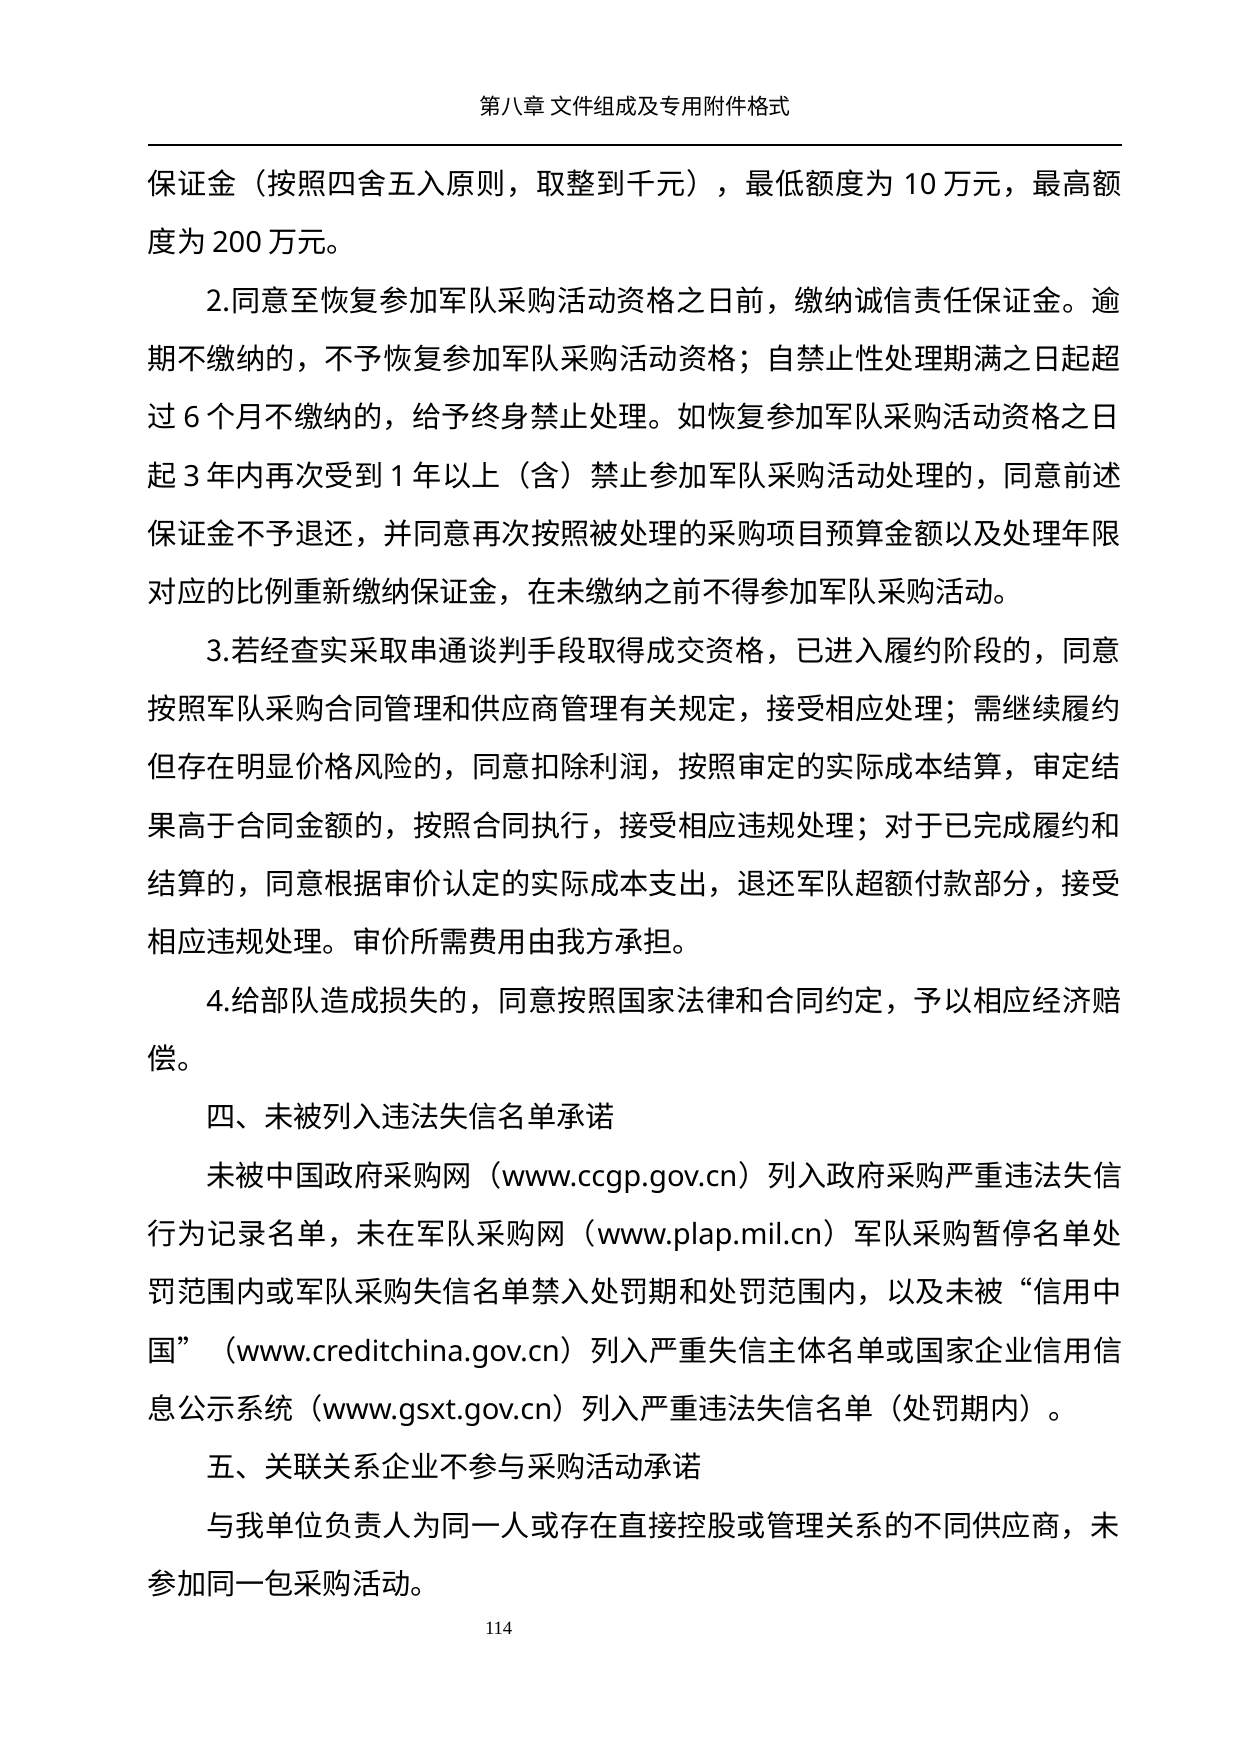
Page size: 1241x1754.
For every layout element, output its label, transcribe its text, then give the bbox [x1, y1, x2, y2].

text 4.给部队造成损失的，同意按照国家法律和合同约定，予以相应经济赔偿。 [148, 964, 1122, 1081]
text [148, 148, 1122, 264]
text 3.若经查实采取串通谈判手段取得成交资格，已进入履约阶段的，同意按照军队采购合同管理和供应商管理有关规定，接受相应处理；需继续履约但存在明显价格风险的，同意扣除利润，按照审定的实际成本结算，审定结果高于合同金额的，按照合同执行，接受相应违规处理；对于已完成履约和结算的，同意根据审价认定的实际成本支出，退还军队超额付款部分，接受相应违规处理。审价所需费用由我方承担。 [148, 614, 1122, 964]
text 与我单位负责人为同一人或存在直接控股或管理关系的不同供应商，未参加同一包采购活动。 [148, 1489, 1122, 1606]
text 未被中国政府采购网（www.ccgp.gov.cn）列入政府采购严重违法失信行为记录名单，未在军队采购网（www.plap.mil.cn）军队采购暂停名单处罚范围内或军队采购失信名单禁入处罚期和处罚范围内，以及未被“信用中国”（www.creditchina.gov.cn）列入严重失信主体名单或国家企业信用信息公示系统（www.gsxt.gov.cn）列入严重违法失信名单（处罚期内）。 [148, 1139, 1122, 1431]
text 五、关联关系企业不参与采购活动承诺 [148, 1431, 1122, 1489]
text 2.同意至恢复参加军队采购活动资格之日前，缴纳诚信责任保证金。逾期不缴纳的，不予恢复参加军队采购活动资格；自禁止性处理期满之日起超过6个月不缴纳的，给予终身禁止处理。如恢复参加军队采购活动资格之日起3年内再次受到1年以上（含）禁止参加军队采购活动处理的，同意前述保证金不予退还，并同意再次按照被处理的采购项目预算金额以及处理年限对应的比例重新缴纳保证金，在未缴纳之前不得参加军队采购活动。 [148, 264, 1122, 614]
text 四、未被列入违法失信名单承诺 [148, 1081, 1122, 1139]
